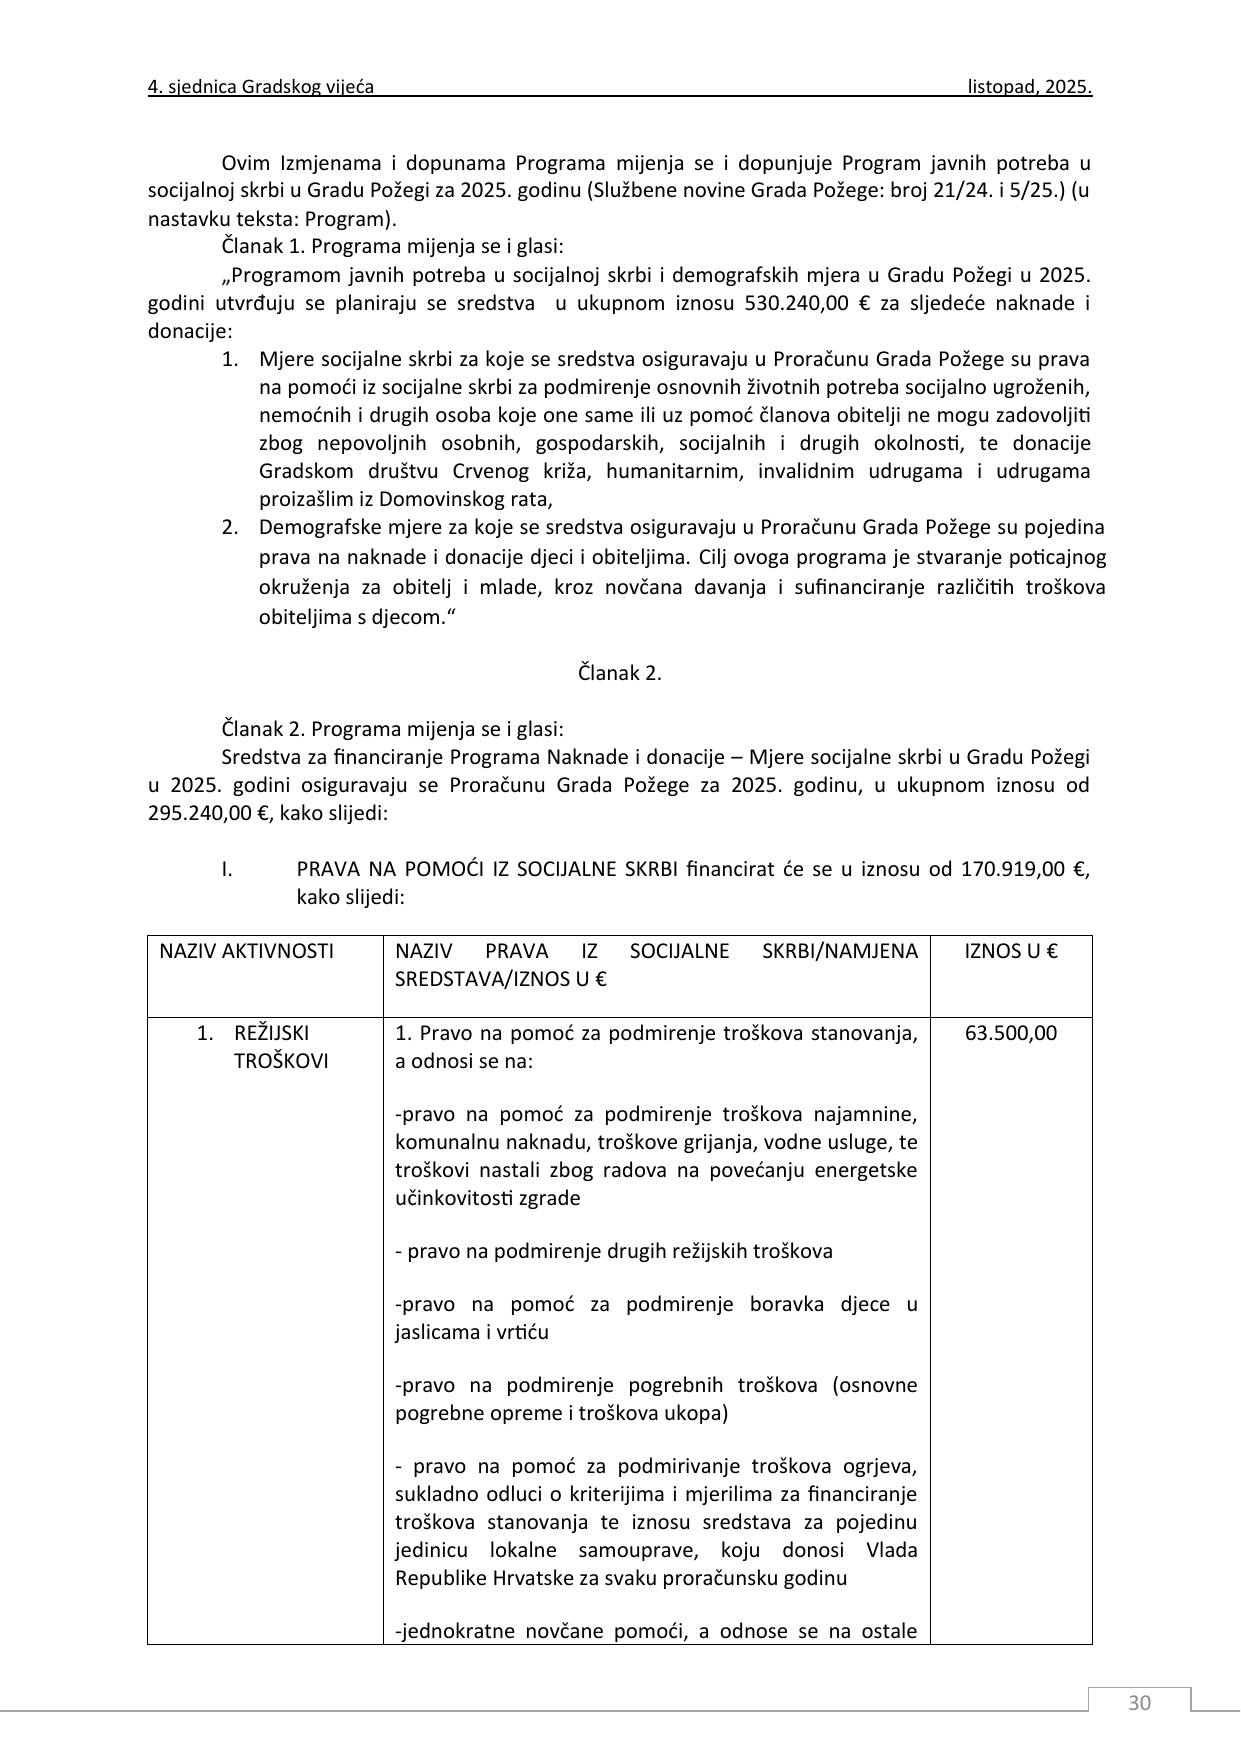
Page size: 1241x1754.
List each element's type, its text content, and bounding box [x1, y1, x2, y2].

table_header NAZIV PRAVA IZ SOCIJALNE SKRBI/NAMJENA SREDSTAVA/IZNOS U € [384, 936, 930, 1017]
table_cell 63.500,00 [931, 1018, 1092, 1644]
text Članak 2. [148, 658, 1093, 686]
text Sredstva za financiranje Programa Naknade i donacije – Mjere socijalne skrbi u Gradu Požegi u 2025. godini osiguravaju se Proračunu Grada Požege za 2025. godinu, u ukupnom iznosu od 295.240,00 €, kako slijedi: [148, 742, 1093, 826]
list Mjere socijalne skrbi za koje se sredstva osiguravaju u Proračunu Grada Požege su prava na pomoći iz socijalne skrbi za podmirenje osnovnih životnih potreba socijalno ugroženih, nemoćnih i drugih osoba koje one same ili uz pomoć članova obitelji ne mogu zadovoljiti zbog nepovoljnih osobnih, gospodarskih, socijalnih i drugih okolnosti, te donacije Gradskom društvu Crvenog križa, humanitarnim, invalidnim udrugama i udrugama proizašlim iz Domovinskog rata, [221, 344, 1093, 512]
text Ovim Izmjenama i dopunama Programa mijenja se i dopunjuje Program javnih potreba u socijalnoj skrbi u Gradu Požegi za 2025. godinu (Službene novine Grada Požege: broj 21/24. i 5/25.) (u nastavku teksta: Program). [148, 148, 1093, 232]
text Članak 1. Programa mijenja se i glasi: [148, 232, 1093, 260]
list Demografske mjere za koje se sredstva osiguravaju u Proračunu Grada Požege su pojedina prava na naknade i donacije djeci i obiteljima. Cilj ovoga programa je stvaranje poticajnog okruženja za obitelj i mlade, kroz novčana davanja i sufinanciranje različitih troškova obiteljima s djecom.“ [221, 512, 1107, 631]
table_header NAZIV AKTIVNOSTI [148, 936, 383, 1017]
text „Programom javnih potreba u socijalnoj skrbi i demografskih mjera u Gradu Požegi u 2025. godini utvrđuju se planiraju se sredstva u ukupnom iznosu 530.240,00 € za sljedeće naknade i donacije: [148, 260, 1093, 344]
table_cell REŽIJSKI TROŠKOVI [148, 1018, 383, 1644]
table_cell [384, 1018, 930, 1644]
table_header IZNOS U € [931, 936, 1092, 1017]
text Članak 2. Programa mijenja se i glasi: [148, 714, 1093, 742]
list PRAVA NA POMOĆI IZ SOCIJALNE SKRBI financirat će se u iznosu od 170.919,00 €, kako slijedi: [221, 854, 1093, 910]
